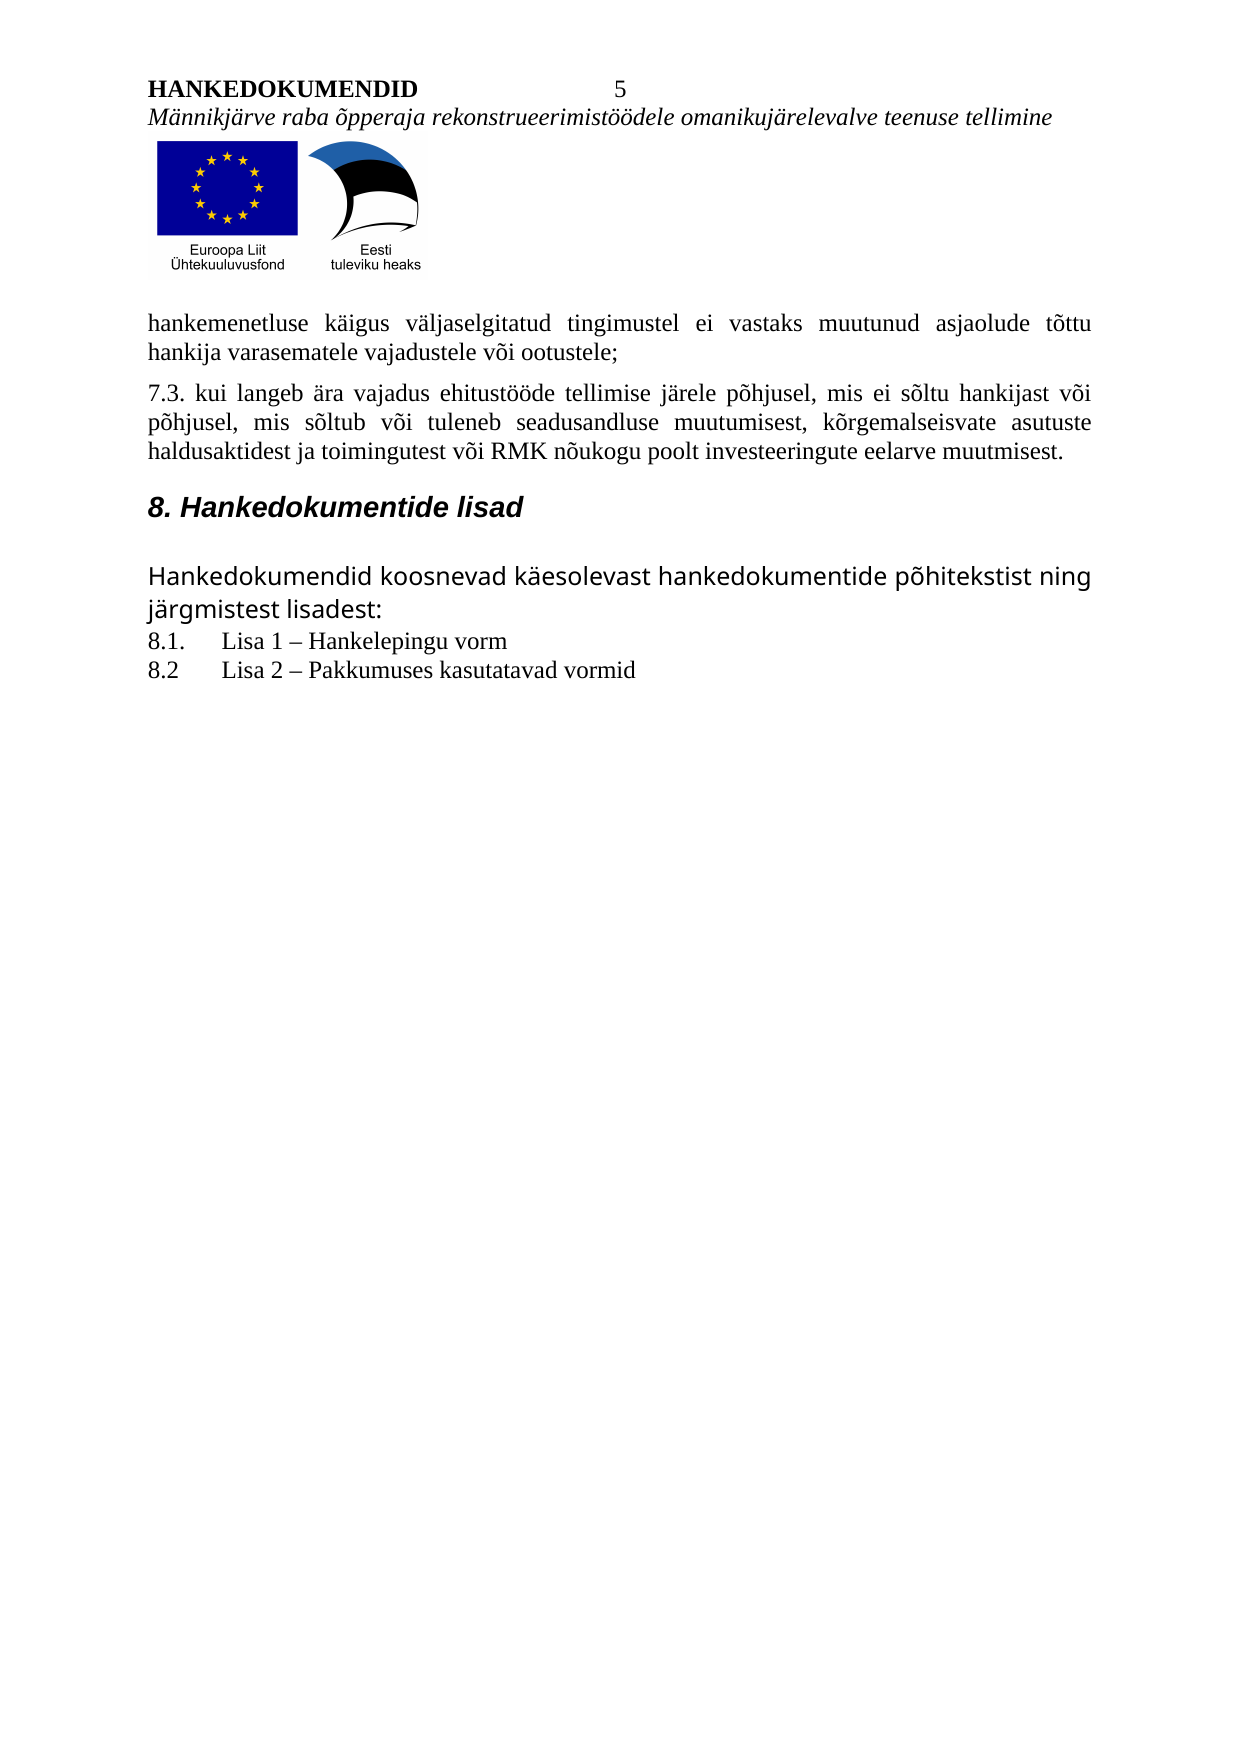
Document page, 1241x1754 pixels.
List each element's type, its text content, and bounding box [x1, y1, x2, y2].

subtitle 8. Hankedokumentide lisad [148, 489, 1093, 523]
text 8.1. Lisa 1 – Hankelepingu vorm [148, 626, 1093, 655]
picture [147, 131, 428, 280]
text Hankedokumendid koosnevad käesolevast hankedokumentide põhitekstist ning järgmistest lisadest: [148, 558, 1093, 626]
text 8.2 Lisa 2 – Pakkumuses kasutatavad vormid [148, 655, 1093, 684]
text 7.3. kui langeb ära vajadus ehitustööde tellimise järele põhjusel, mis ei sõltu hankijast või põhjusel, mis sõltub või tuleneb seadusandluse muutumisest, kõrgemalseisvate asutuste haldusaktidest ja toimingutest või RMK nõukogu poolt investeeringute eelarve muutmisest. [148, 378, 1093, 464]
